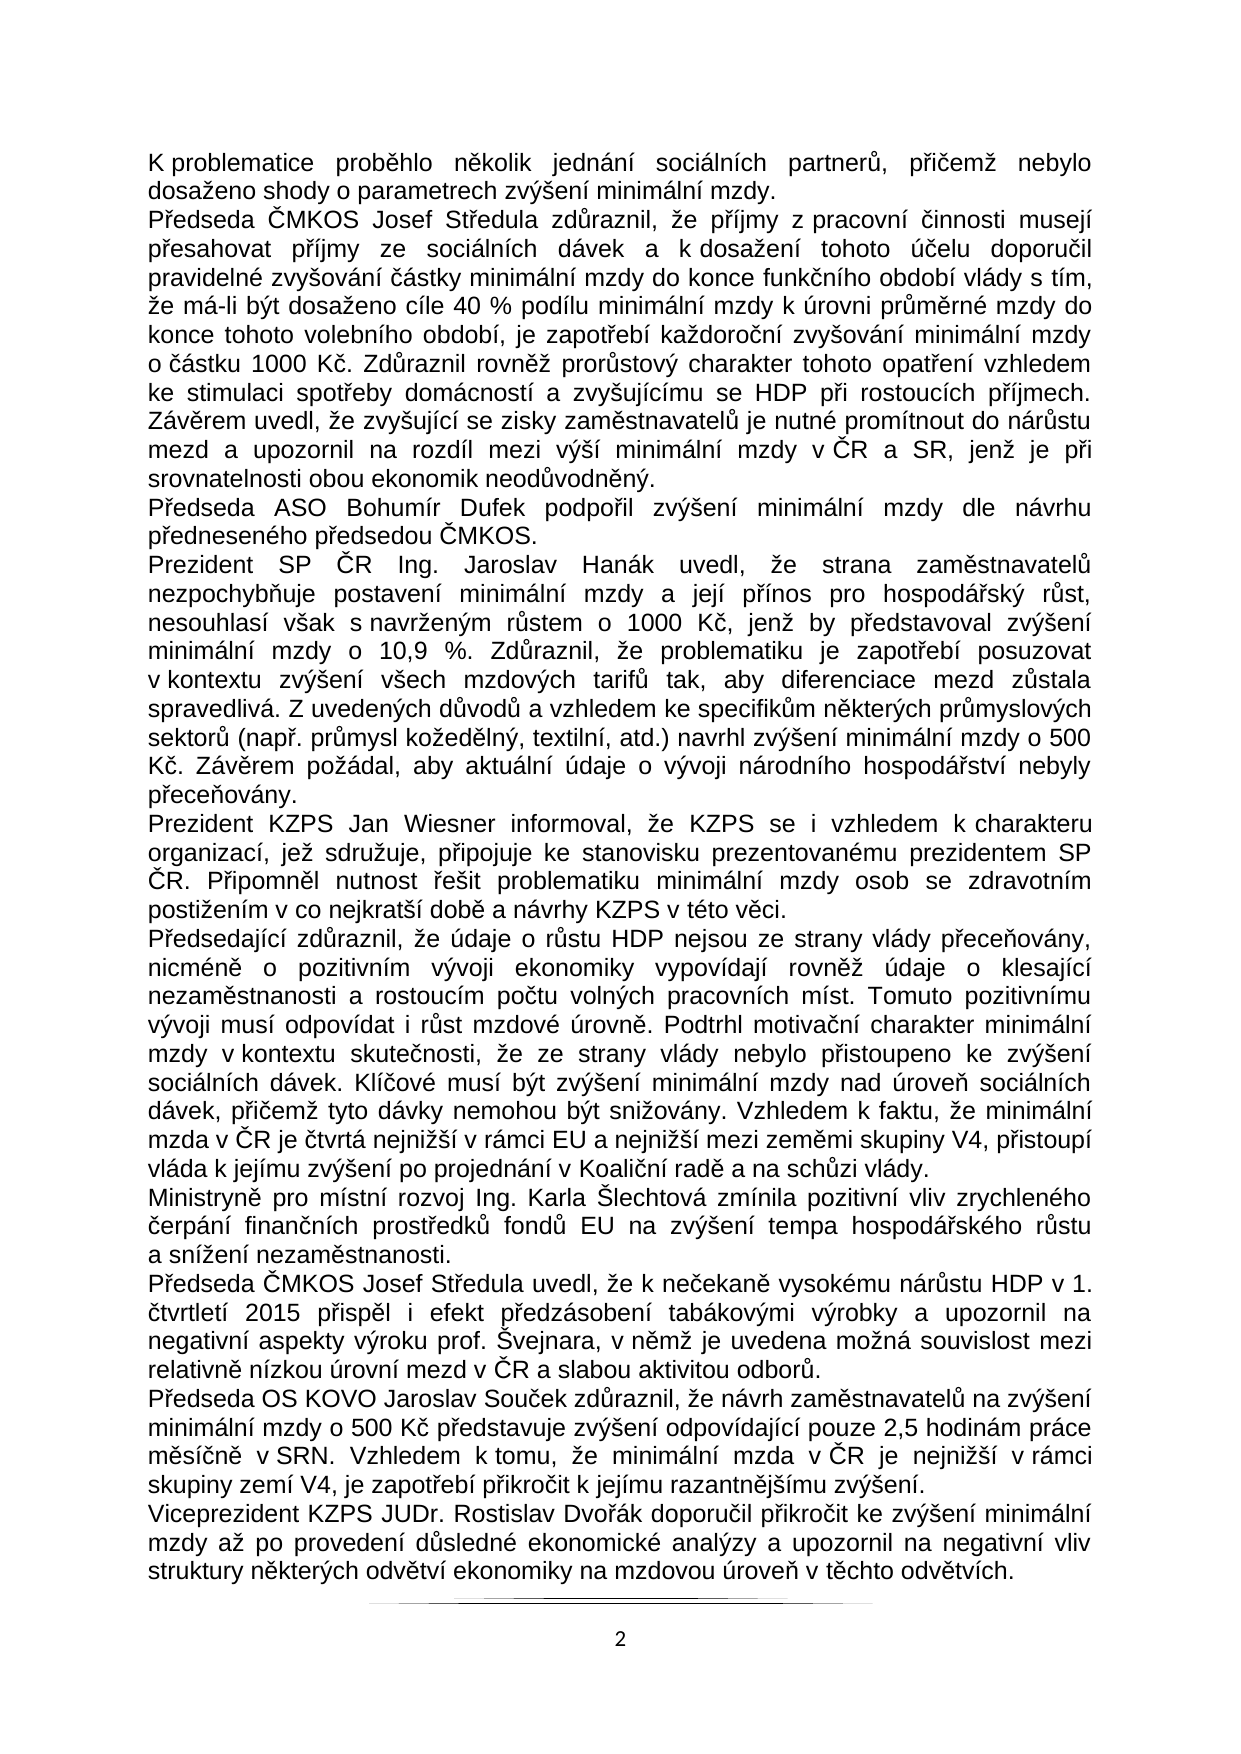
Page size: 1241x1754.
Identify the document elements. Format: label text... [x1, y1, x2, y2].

text Prezident KZPS Jan Wiesner informoval, že KZPS se i vzhledem k charakteru organizací, jež sdružuje, připojuje ke stanovisku prezentovanému prezidentem SP ČR. Připomněl nutnost řešit problematiku minimální mzdy osob se zdravotním postižením v co nejkratší době a návrhy KZPS v této věci. [148, 809, 1093, 924]
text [148, 148, 1093, 205]
text Předsedající zdůraznil, že údaje o růstu HDP nejsou ze strany vlády přeceňovány, nicméně o pozitivním vývoji ekonomiky vypovídají rovněž údaje o klesající nezaměstnanosti a rostoucím počtu volných pracovních míst. Tomuto pozitivnímu vývoji musí odpovídat i růst mzdové úrovně. Podtrhl motivační charakter minimální mzdy v kontextu skutečnosti, že ze strany vlády nebylo přistoupeno ke zvýšení sociálních dávek. Klíčové musí být zvýšení minimální mzdy nad úroveň sociálních dávek, přičemž tyto dávky nemohou být snižovány. Vzhledem k faktu, že minimální mzda v ČR je čtvrtá nejnižší v rámci EU a nejnižší mezi zeměmi skupiny V4, přistoupí vláda k jejímu zvýšení po projednání v Koaliční radě a na schůzi vlády. [148, 924, 1093, 1183]
text Předseda OS KOVO Jaroslav Souček zdůraznil, že návrh zaměstnavatelů na zvýšení minimální mzdy o 500 Kč představuje zvýšení odpovídající pouze 2,5 hodinám práce měsíčně v SRN. Vzhledem k tomu, že minimální mzda v ČR je nejnižší v rámci skupiny zemí V4, je zapotřebí přikročit k jejímu razantnějšímu zvýšení. [148, 1384, 1093, 1499]
text Předseda ČMKOS Josef Středula zdůraznil, že příjmy z pracovní činnosti musejí přesahovat příjmy ze sociálních dávek a k dosažení tohoto účelu doporučil pravidelné zvyšování částky minimální mzdy do konce funkčního období vlády s tím, že má-li být dosaženo cíle 40 % podílu minimální mzdy k úrovni průměrné mzdy do konce tohoto volebního období, je zapotřebí každoroční zvyšování minimální mzdy o částku 1000 Kč. Zdůraznil rovněž prorůstový charakter tohoto opatření vzhledem ke stimulaci spotřeby domácností a zvyšujícímu se HDP při rostoucích příjmech. Závěrem uvedl, že zvyšující se zisky zaměstnavatelů je nutné promítnout do nárůstu mezd a upozornil na rozdíl mezi výší minimální mzdy v ČR a SR, jenž je při srovnatelnosti obou ekonomik neodůvodněný. [148, 205, 1093, 493]
text Prezident SP ČR Ing. Jaroslav Hanák uvedl, že strana zaměstnavatelů nezpochybňuje postavení minimální mzdy a její přínos pro hospodářský růst, nesouhlasí však s navrženým růstem o 1000 Kč, jenž by představoval zvýšení minimální mzdy o 10,9 %. Zdůraznil, že problematiku je zapotřebí posuzovat v kontextu zvýšení všech mzdových tarifů tak, aby diferenciace mezd zůstala spravedlivá. Z uvedených důvodů a vzhledem ke specifikům některých průmyslových sektorů (např. průmysl kožedělný, textilní, atd.) navrhl zvýšení minimální mzdy o 500 Kč. Závěrem požádal, aby aktuální údaje o vývoji národního hospodářství nebyly přeceňovány. [148, 550, 1093, 809]
text Viceprezident KZPS JUDr. Rostislav Dvořák doporučil přikročit ke zvýšení minimální mzdy až po provedení důsledné ekonomické analýzy a upozornil na negativní vliv struktury některých odvětví ekonomiky na mzdovou úroveň v těchto odvětvích. [148, 1499, 1093, 1585]
text Ministryně pro místní rozvoj Ing. Karla Šlechtová zmínila pozitivní vliv zrychleného čerpání finančních prostředků fondů EU na zvýšení tempa hospodářského růstu a snížení nezaměstnanosti. [148, 1183, 1093, 1269]
text Předseda ČMKOS Josef Středula uvedl, že k nečekaně vysokému nárůstu HDP v 1. čtvrtletí 2015 přispěl i efekt předzásobení tabákovými výrobky a upozornil na negativní aspekty výroku prof. Švejnara, v němž je uvedena možná souvislost mezi relativně nízkou úrovní mezd v ČR a slabou aktivitou odborů. [148, 1269, 1093, 1384]
text Předseda ASO Bohumír Dufek podpořil zvýšení minimální mzdy dle návrhu předneseného předsedou ČMKOS. [148, 493, 1093, 550]
